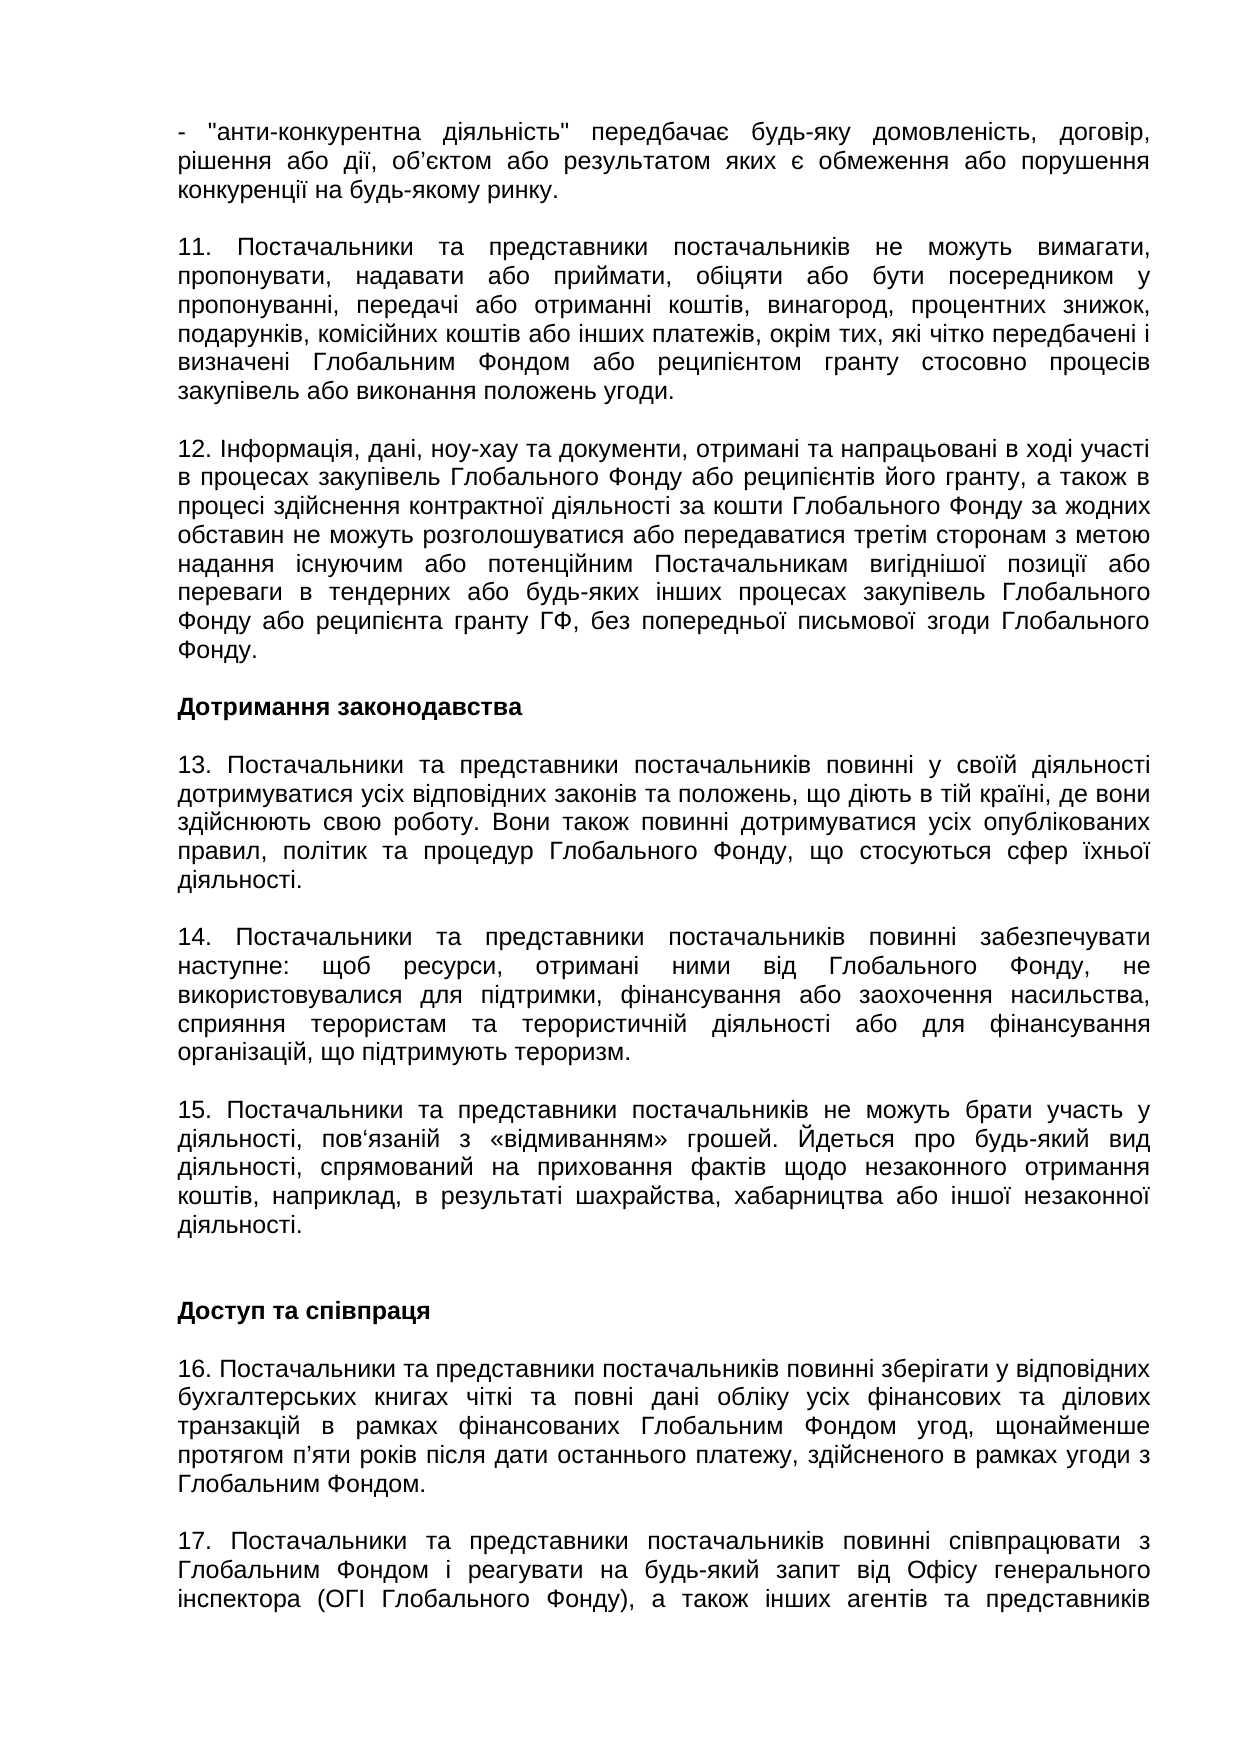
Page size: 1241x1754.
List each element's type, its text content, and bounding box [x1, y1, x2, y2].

text 16. Постачальники та представники постачальників повинні зберігати у відповідних бухгалтерських книгах чіткі та повні дані обліку усіх фінансових та ділових транзакцій в рамках фінансованих Глобальним Фондом угод, щонайменше протягом п’яти років після дати останнього платежу, здійсненого в рамках угоди з Глобальним Фондом. [177, 1354, 1152, 1497]
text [177, 1526, 1152, 1612]
text 14. Постачальники та представники постачальників повинні забезпечувати наступне: щоб ресурси, отримані ними від Глобального Фонду, не використовувалися для підтримки, фінансування або заохочення насильства, сприяння терористам та терористичній діяльності або для фінансування організацій, що підтримують тероризм. [177, 922, 1152, 1066]
text Дотримання законодавства [177, 692, 1152, 721]
text - "анти-конкурентна діяльність" передбачає будь-яку домовленість, договір, рішення або дії, об’єктом або результатом яких є обмеження або порушення конкуренції на будь-якому ринку. [177, 117, 1152, 204]
text 11. Постачальники та представники постачальників не можуть вимагати, пропонувати, надавати або приймати, обіцяти або бути посередником у пропонуванні, передачі або отриманні коштів, винагород, процентних знижок, подарунків, комісійних коштів або інших платежів, окрім тих, які чітко передбачені і визначені Глобальним Фондом або реципієнтом гранту стосовно процесів закупівель або виконання положень угоди. [177, 232, 1152, 405]
text 12. Інформація, дані, ноу-хау та документи, отримані та напрацьовані в ході участі в процесах закупівель Глобального Фонду або реципієнтів його гранту, а також в процесі здійснення контрактної діяльності за кошти Глобального Фонду за жодних обставин не можуть розголошуватися або передаватися третім сторонам з метою надання існуючим або потенційним Постачальникам вигіднішої позиції або переваги в тендерних або будь-яких інших процесах закупівель Глобального Фонду або реципієнта гранту ГФ, без попередньої письмової згоди Глобального Фонду. [177, 434, 1152, 664]
text 15. Постачальники та представники постачальників не можуть брати участь у діяльності, пов‘язаній з «відмиванням» грошей. Йдеться про будь-який вид діяльності, спрямований на приховання фактів щодо незаконного отримання коштів, наприклад, в результаті шахрайства, хабарництва або іншої незаконної діяльності. [177, 1095, 1152, 1239]
text Доступ та співпраця [177, 1296, 1152, 1325]
text 13. Постачальники та представники постачальників повинні у своїй діяльності дотримуватися усіх відповідних законів та положень, що діють в тій країні, де вони здійснюють свою роботу. Вони також повинні дотримуватися усіх опублікованих правил, політик та процедур Глобального Фонду, що стосуються сфер їхньої діяльності. [177, 750, 1152, 894]
